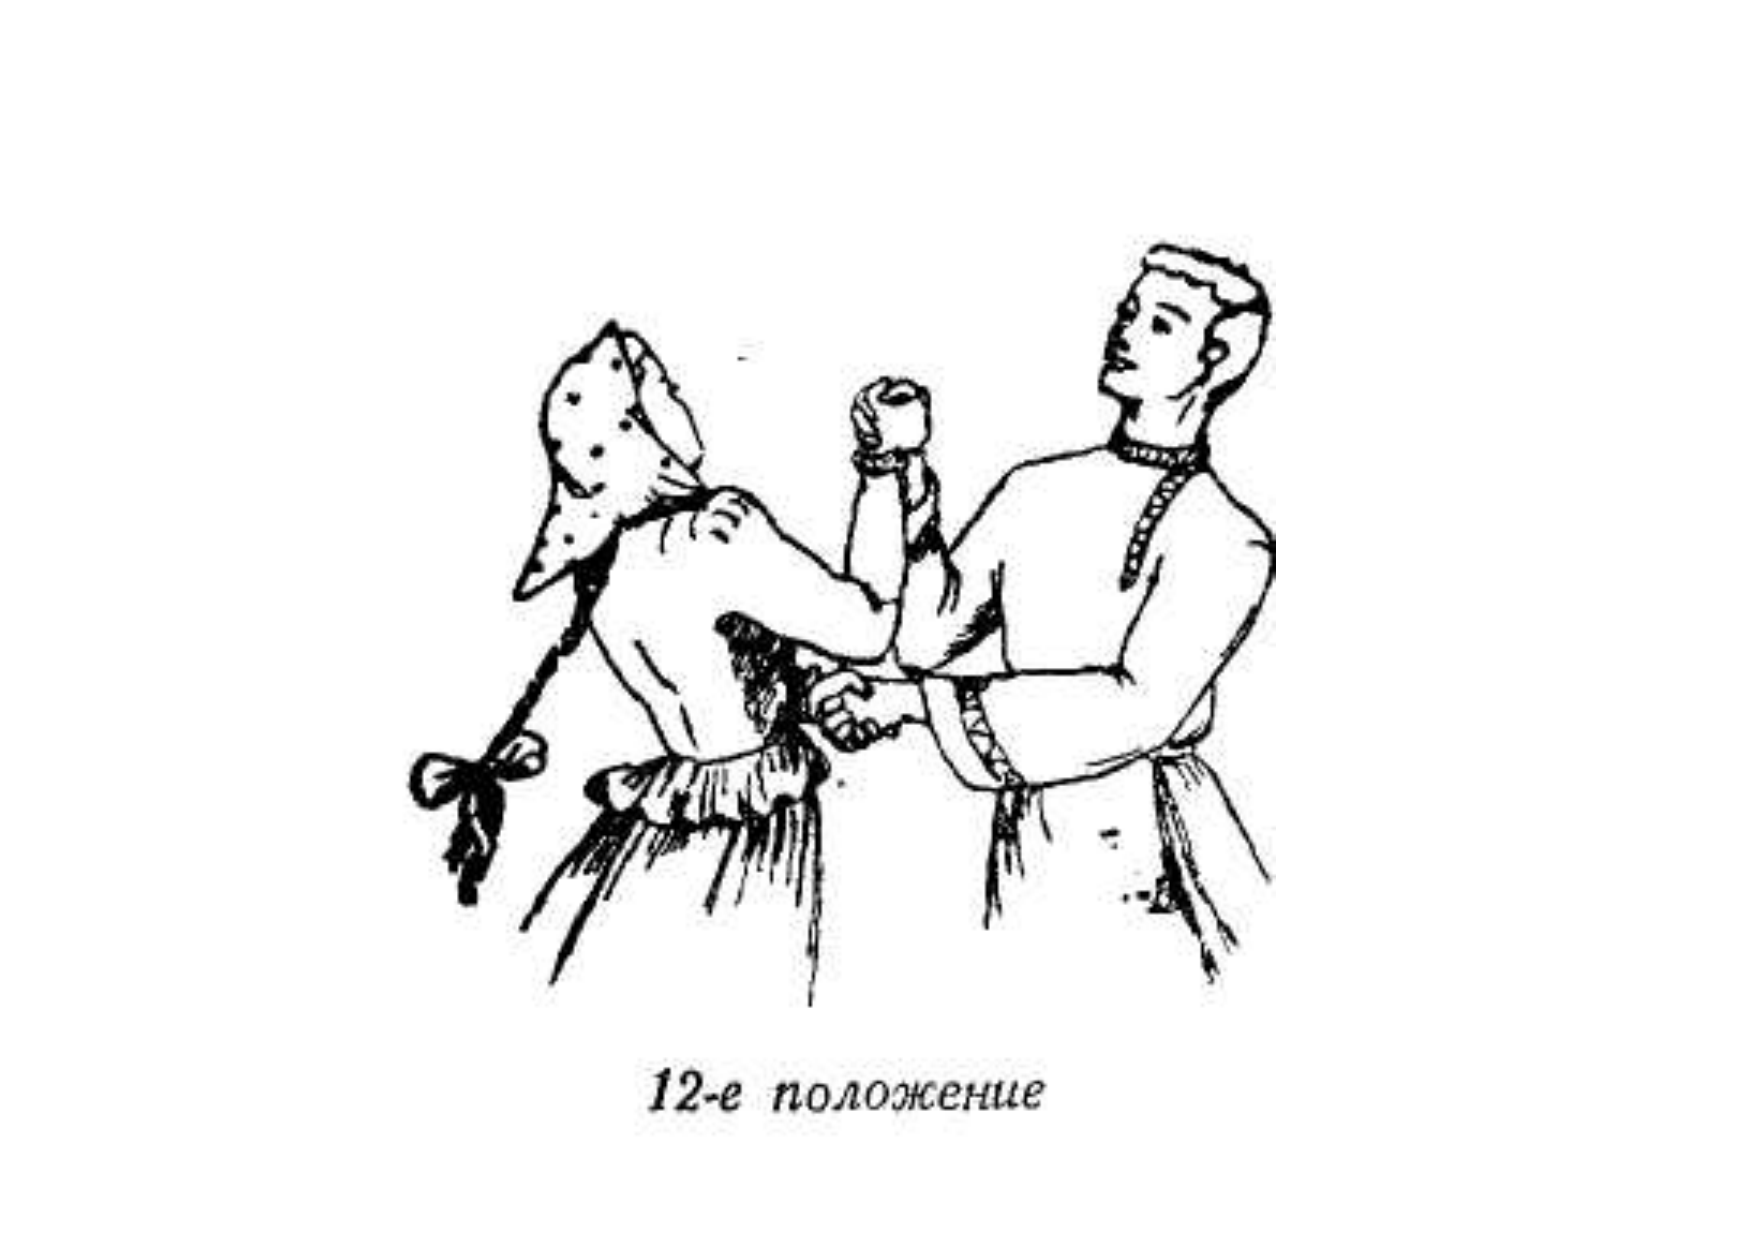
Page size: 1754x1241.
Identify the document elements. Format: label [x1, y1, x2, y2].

picture [368, 177, 1276, 1152]
